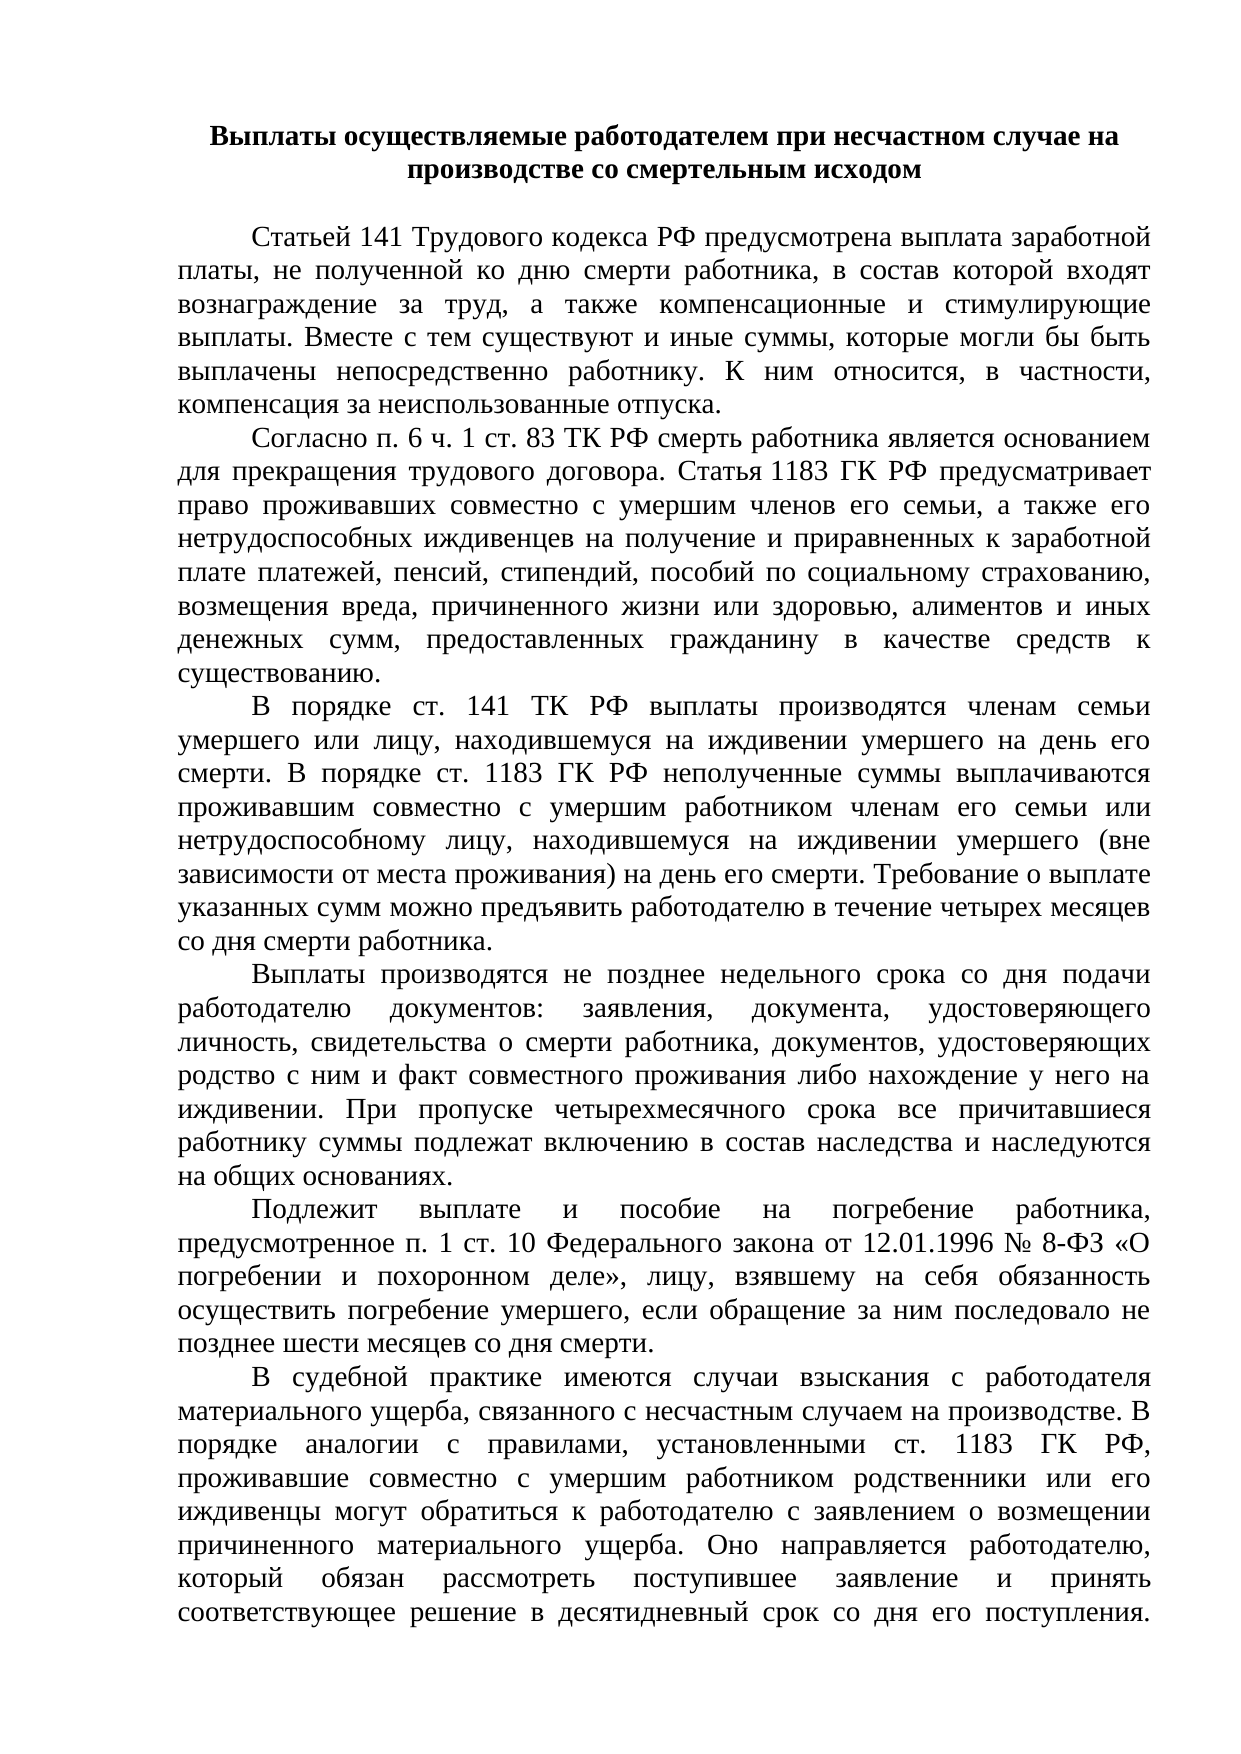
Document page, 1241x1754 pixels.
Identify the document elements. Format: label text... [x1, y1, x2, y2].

text Выплаты производятся не позднее недельного срока со дня подачи работодателю документов: заявления, документа, удостоверяющего личность, свидетельства о смерти работника, документов, удостоверяющих родство с ним и факт совместного проживания либо нахождение у него на иждивении. При пропуске четырехмесячного срока все причитавшиеся работнику суммы подлежат включению в состав наследства и наследуются на общих основаниях. [177, 957, 1152, 1191]
text Подлежит выплате и пособие на погребение работника, предусмотренное п. 1 ст. 10 Федерального закона от 12.01.1996 № 8-ФЗ «О погребении и похоронном деле», лицу, взявшему на себя обязанность осуществить погребение умершего, если обращение за ним последовало не позднее шести месяцев со дня смерти. [177, 1191, 1152, 1359]
text Выплаты осуществляемые работодателем при несчастном случае на производстве со смертельным исходом [177, 118, 1152, 185]
text Статьей 141 Трудового кодекса РФ предусмотрена выплата заработной платы, не полученной ко дню смерти работника, в состав которой входят вознаграждение за труд, а также компенсационные и стимулирующие выплаты. Вместе с тем существуют и иные суммы, которые могли бы быть выплачены непосредственно работнику. К ним относится, в частности, компенсация за неиспользованные отпуска. [177, 219, 1152, 420]
text В порядке ст. 141 ТК РФ выплаты производятся членам семьи умершего или лицу, находившемуся на иждивении умершего на день его смерти. В порядке ст. 1183 ГК РФ неполученные суммы выплачиваются проживавшим совместно с умершим работником членам его семьи или нетрудоспособному лицу, находившемуся на иждивении умершего (вне зависимости от места проживания) на день его смерти. Требование о выплате указанных сумм можно предъявить работодателю в течение четырех месяцев со дня смерти работника. [177, 688, 1152, 957]
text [177, 1359, 1152, 1627]
text Согласно п. 6 ч. 1 ст. 83 ТК РФ смерть работника является основанием для прекращения трудового договора. Статья 1183 ГК РФ предусматривает право проживавших совместно с умершим членов его семьи, а также его нетрудоспособных иждивенцев на получение и приравненных к заработной плате платежей, пенсий, стипендий, пособий по социальному страхованию, возмещения вреда, причиненного жизни или здоровью, алиментов и иных денежных сумм, предоставленных гражданину в качестве средств к существованию. [177, 420, 1152, 688]
